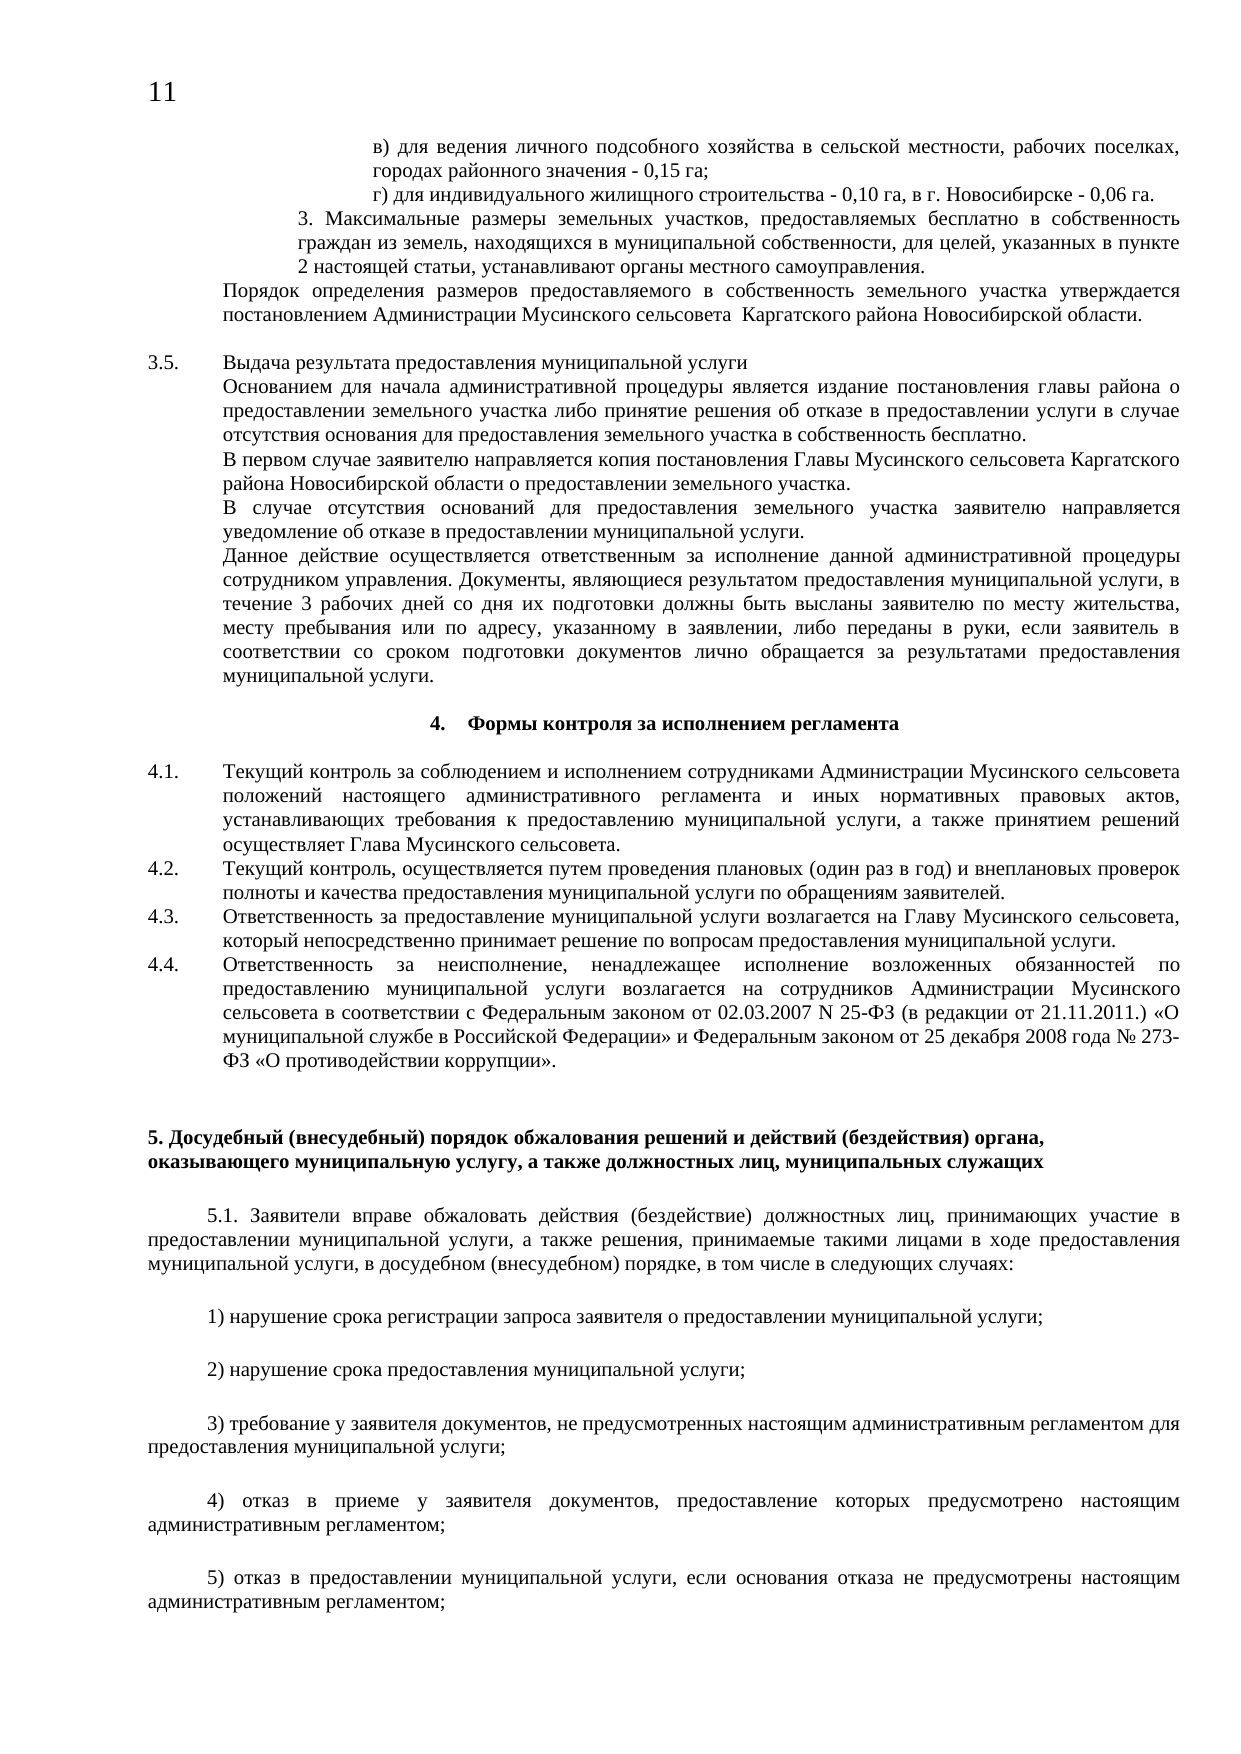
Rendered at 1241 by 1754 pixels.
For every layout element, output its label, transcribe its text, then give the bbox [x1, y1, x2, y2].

text 5.1. Заявители вправе обжаловать действия (бездействие) должностных лиц, принимающих участие в предоставлении муниципальной услуги, а также решения, принимаемые такими лицами в ходе предоставления муниципальной услуги, в досудебном (внесудебном) порядке, в том числе в следующих случаях: [148, 1203, 1181, 1275]
text 4) отказ в приеме у заявителя документов, предоставление которых предусмотрено настоящим административным регламентом; [148, 1488, 1181, 1536]
text 5. Досудебный (внесудебный) порядок обжалования решений и действий (бездействия) органа, оказывающего муниципальную услугу, а также должностных лиц, муниципальных служащих [148, 1125, 1181, 1173]
text г) для индивидуального жилищного строительства - , в г. Новосибирске - . [373, 182, 1181, 206]
text Порядок определения размеров предоставляемого в собственность земельного участка утверждается постановлением Администрации Мусинского сельсовета Каргатского района Новосибирской области. [223, 278, 1181, 326]
text В случае отсутствия оснований для предоставления земельного участка заявителю направляется уведомление об отказе в предоставлении муниципальной услуги. [223, 494, 1181, 543]
text 3. Максимальные размеры земельных участков, предоставляемых бесплатно в собственность граждан из земель, находящихся в муниципальной собственности, для целей, указанных в пункте 2 настоящей статьи, устанавливают органы местного самоуправления. [298, 206, 1181, 278]
list Выдача результата предоставления муниципальной услуги [148, 350, 1181, 374]
text В первом случае заявителю направляется копия постановления Главы Мусинского сельсовета Каргатского района Новосибирской области о предоставлении земельного участка. [223, 446, 1181, 494]
list Текущий контроль, осуществляется путем проведения плановых (один раз в год) и внеплановых проверок полноты и качества предоставления муниципальной услуги по обращениям заявителей. [148, 856, 1181, 904]
text в) для ведения личного подсобного хозяйства в сельской местности, рабочих поселках, городах районного значения - ; [373, 134, 1181, 182]
list Ответственность за предоставление муниципальной услуги возлагается на Главу Мусинского сельсовета, который непосредственно принимает решение по вопросам предоставления муниципальной услуги. [148, 904, 1181, 952]
text 2) нарушение срока предоставления муниципальной услуги; [148, 1357, 1181, 1381]
text 1) нарушение срока регистрации запроса заявителя о предоставлении муниципальной услуги; [148, 1304, 1181, 1328]
text 5) отказ в предоставлении муниципальной услуги, если основания отказа не предусмотрены настоящим административным регламентом; [148, 1565, 1181, 1613]
text Данное действие осуществляется ответственным за исполнение данной административной процедуры сотрудником управления. Документы, являющиеся результатом предоставления муниципальной услуги, в течение 3 рабочих дней со дня их подготовки должны быть высланы заявителю по месту жительства, месту пребывания или по адресу, указанному в заявлении, либо переданы в руки, если заявитель в соответствии со сроком подготовки документов лично обращается за результатами предоставления муниципальной услуги. [223, 543, 1181, 687]
list Формы контроля за исполнением регламента [148, 711, 1181, 735]
text 3) требование у заявителя документов, не предусмотренных настоящим административным регламентом для предоставления муниципальной услуги; [148, 1410, 1181, 1458]
text Основанием для начала административной процедуры является издание постановления главы района о предоставлении земельного участка либо принятие решения об отказе в предоставлении услуги в случае отсутствия основания для предоставления земельного участка в собственность бесплатно. [223, 374, 1181, 446]
list Текущий контроль за соблюдением и исполнением сотрудниками Администрации Мусинского сельсовета положений настоящего административного регламента и иных нормативных правовых актов, устанавливающих требования к предоставлению муниципальной услуги, а также принятием решений осуществляет Глава Мусинского сельсовета. [148, 759, 1181, 856]
list Ответственность за неисполнение, ненадлежащее исполнение возложенных обязанностей по предоставлению муниципальной услуги возлагается на сотрудников Администрации Мусинского сельсовета в соответствии с Федеральным законом от 02.03.2007 N 25-ФЗ (в редакции от 21.11.2011.) «О муниципальной службе в Российской Федерации» и Федеральным законом от 25 декабря 2008 года № 273-ФЗ «О противодействии коррупции». [148, 952, 1181, 1072]
